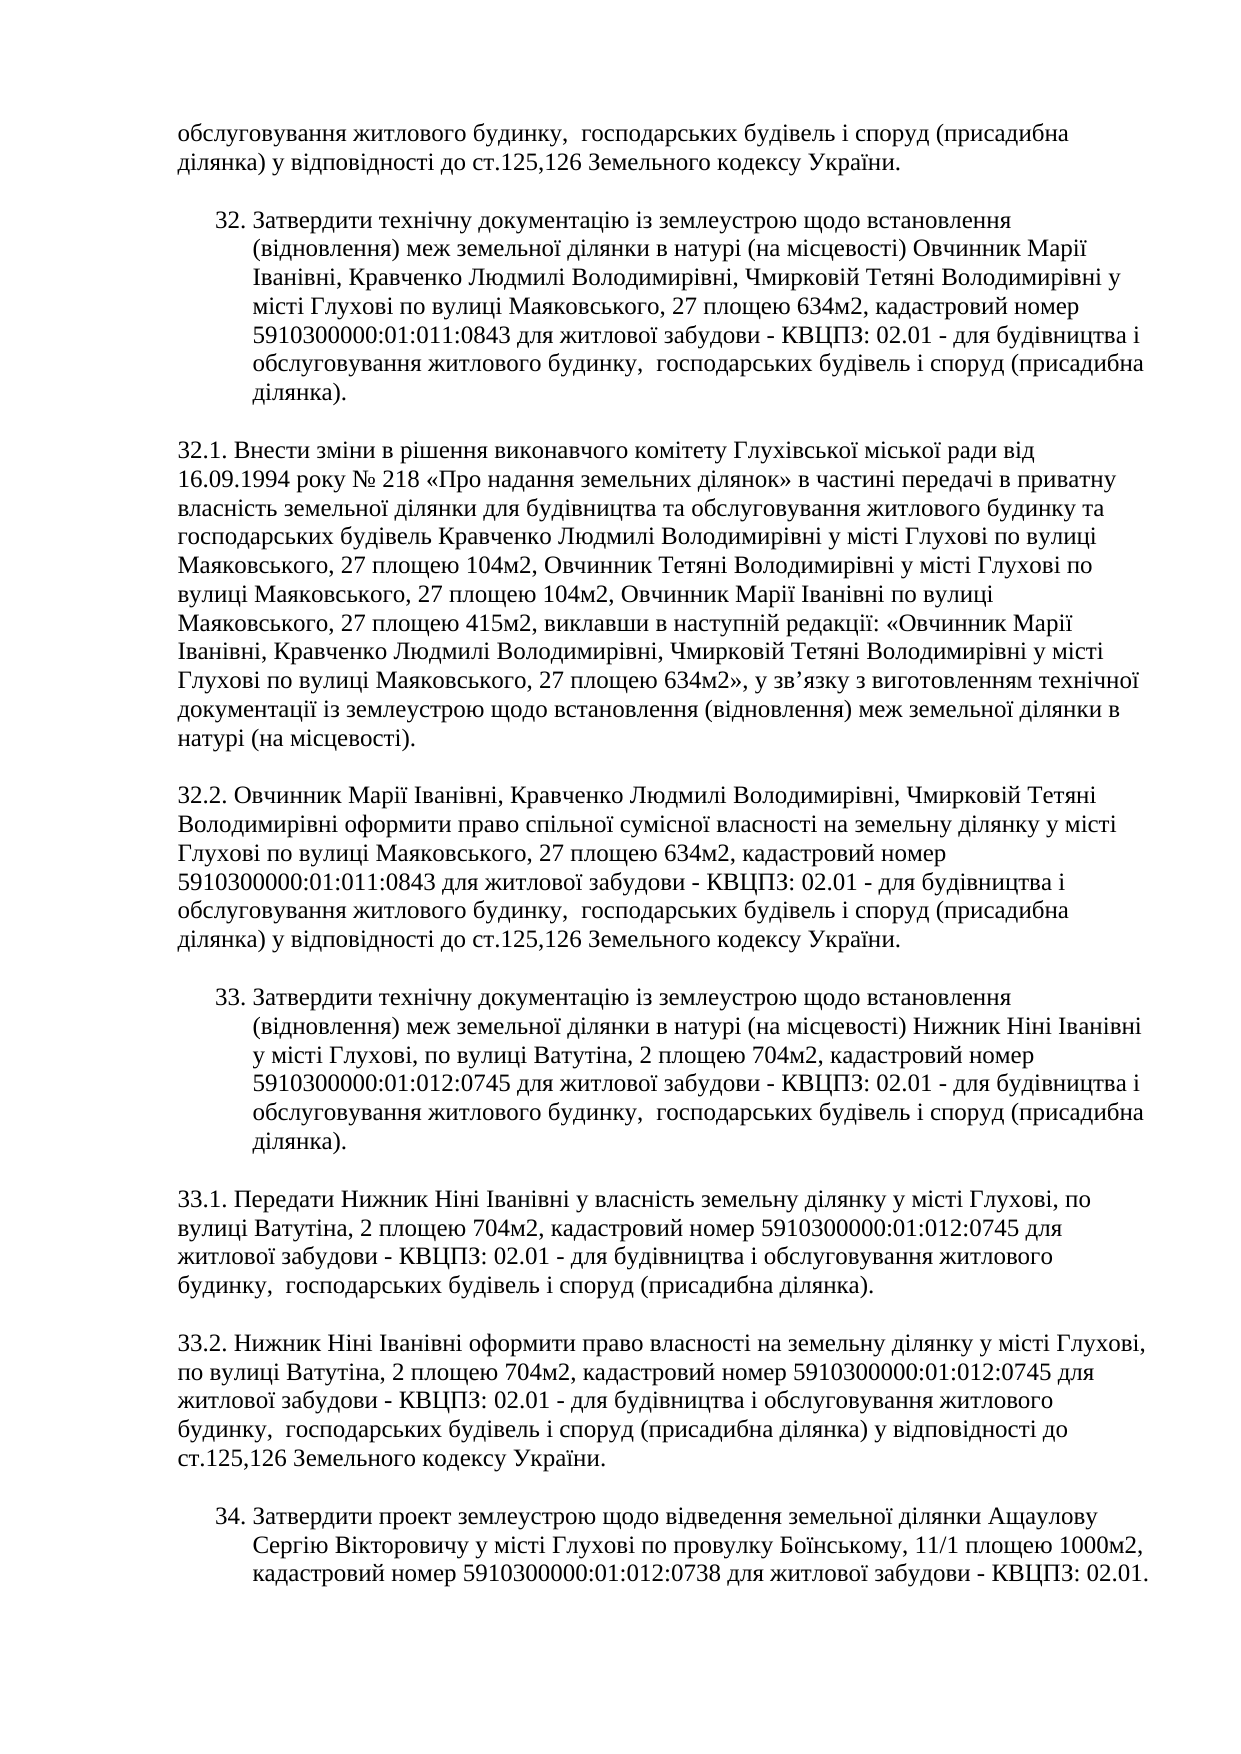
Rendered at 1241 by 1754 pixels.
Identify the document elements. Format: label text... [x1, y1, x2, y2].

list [215, 1501, 1152, 1587]
list Затвердити технічну документацію із землеустрою щодо встановлення (відновлення) меж земельної ділянки в натурі (на місцевості) Овчинник Марії Іванівні, Кравченко Людмилі Володимирівні, Чмирковій Тетяні Володимирівні у місті Глухові по вулиці Маяковського, 27 площею 634м2, кадастровий номер 5910300000:01:011:0843 для житлової забудови - КВЦПЗ: 02.01 - для будівництва і обслуговування житлового будинку, господарських будівель і споруд (присадибна ділянка). [215, 205, 1152, 406]
text 33.2. Нижник Ніні Іванівні оформити право власності на земельну ділянку у місті Глухові, по вулиці Ватутіна, 2 площею 704м2, кадастровий номер 5910300000:01:012:0745 для житлової забудови - КВЦПЗ: 02.01 - для будівництва і обслуговування житлового будинку, господарських будівель і споруд (присадибна ділянка) у відповідності до ст.125,126 Земельного кодексу України. [177, 1328, 1152, 1472]
text 33.1. Передати Нижник Ніні Іванівні у власність земельну ділянку у місті Глухові, по вулиці Ватутіна, 2 площею 704м2, кадастровий номер 5910300000:01:012:0745 для житлової забудови - КВЦПЗ: 02.01 - для будівництва і обслуговування житлового будинку, господарських будівель і споруд (присадибна ділянка). [177, 1184, 1152, 1299]
text 32.2. Овчинник Марії Іванівні, Кравченко Людмилі Володимирівні, Чмирковій Тетяні Володимирівні оформити право спільної сумісної власності на земельну ділянку у місті Глухові по вулиці Маяковського, 27 площею 634м2, кадастровий номер 5910300000:01:011:0843 для житлової забудови - КВЦПЗ: 02.01 - для будівництва і обслуговування житлового будинку, господарських будівель і споруд (присадибна ділянка) у відповідності до ст.125,126 Земельного кодексу України. [177, 781, 1152, 953]
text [177, 118, 1152, 176]
text 32.1. Внести зміни в рішення виконавчого комітету Глухівської міської ради від 16.09.1994 року № 218 «Про надання земельних ділянок» в частині передачі в приватну власність земельної ділянки для будівництва та обслуговування житлового будинку та господарських будівель Кравченко Людмилі Володимирівні у місті Глухові по вулиці Маяковського, 27 площею 104м2, Овчинник Тетяні Володимирівні у місті Глухові по вулиці Маяковського, 27 площею 104м2, Овчинник Марії Іванівні по вулиці Маяковського, 27 площею 415м2, виклавши в наступній редакції: «Овчинник Марії Іванівні, Кравченко Людмилі Володимирівні, Чмирковій Тетяні Володимирівні у місті Глухові по вулиці Маяковського, 27 площею 634м2», у зв’язку з виготовленням технічної документації із землеустрою щодо встановлення (відновлення) меж земельної ділянки в натурі (на місцевості). [177, 435, 1152, 751]
list Затвердити технічну документацію із землеустрою щодо встановлення (відновлення) меж земельної ділянки в натурі (на місцевості) Нижник Ніні Іванівні у місті Глухові, по вулиці Ватутіна, 2 площею 704м2, кадастровий номер 5910300000:01:012:0745 для житлової забудови - КВЦПЗ: 02.01 - для будівництва і обслуговування житлового будинку, господарських будівель і споруд (присадибна ділянка). [215, 982, 1152, 1155]
